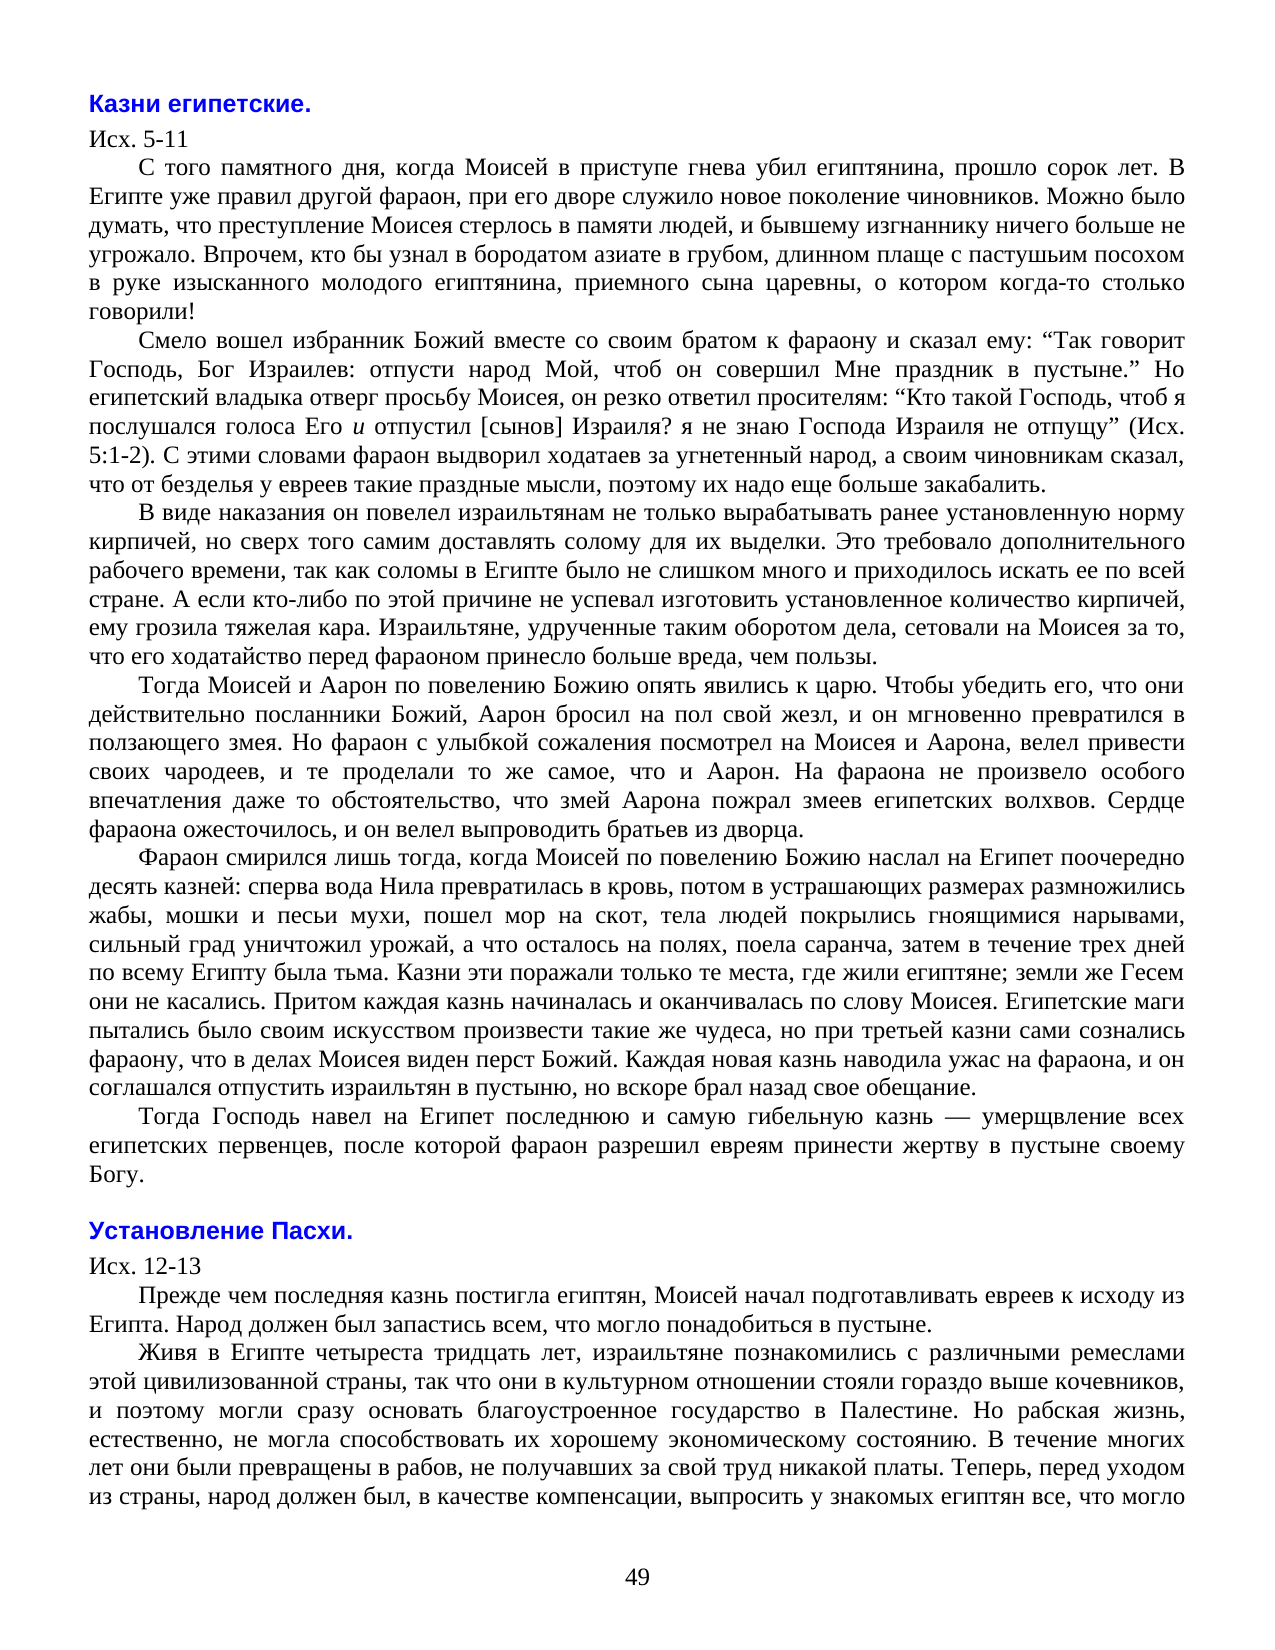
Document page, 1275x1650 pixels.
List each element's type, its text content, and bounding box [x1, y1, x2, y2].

text В виде наказания он повелел израильтянам не только вырабатывать ранее установленную норму кирпичей, но сверх того самим доставлять солому для их выделки. Это требовало дополнительного рабочего времени, так как соломы в Египте было не слишком много и приходилось искать ее по всей стране. А если кто-либо по этой причине не успевал изготовить установленное количество кирпичей, ему грозила тяжелая кара. Израильтяне, удрученные таким оборотом дела, сетовали на Моисея за то, что его ходатайство перед фараоном принесло больше вреда, чем пользы. [89, 497, 1186, 670]
text Фараон смирился лишь тогда, когда Моисей по повелению Божию наслал на Египет поочередно десять казней: сперва вода Нила превратилась в кровь, потом в устрашающих размерах размножились жабы, мошки и песьи мухи, пошел мор на скот, тела людей покрылись гноящимися нарывами, сильный град уничтожил урожай, а что осталось на полях, поела саранча, затем в течение трех дней по всему Египту была тьма. Казни эти поражали только те места, где жили египтяне; земли же Гесем они не касались. Притом каждая казнь начиналась и оканчивалась по слову Моисея. Египетские маги пытались было своим искусством произвести такие же чудеса, но при третьей казни сами сознались фараону, что в делах Моисея виден перст Божий. Каждая новая казнь наводила ужас на фараона, и он соглашался отпустить израильтян в пустыню, но вскоре брал назад свое обещание. [89, 842, 1186, 1101]
subtitle Установление Пасхи. [89, 1216, 1186, 1245]
text Прежде чем последняя казнь постигла египтян, Моисей начал подготавливать евреев к исходу из Египта. Народ должен был запастись всем, что могло понадобиться в пустыне. [89, 1280, 1186, 1337]
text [89, 1337, 1186, 1510]
text Тогда Моисей и Аарон по повелению Божию опять явились к царю. Чтобы убедить его, что они действительно посланники Божий, Аарон бросил на пол свой жезл, и он мгновенно превратился в ползающего змея. Но фараон с улыбкой сожаления посмотрел на Моисея и Аарона, велел привести своих чародеев, и те проделали то же самое, что и Аарон. На фараона не произвело особого впечатления даже то обстоятельство, что змей Аарона пожрал змеев египетских волхвов. Сердце фараона ожесточилось, и он велел выпроводить братьев из дворца. [89, 670, 1186, 842]
text Исх. 5-11 [89, 124, 1186, 152]
text Смело вошел избранник Божий вместе со своим братом к фараону и сказал ему: “Так говорит Господь, Бог Израилев: отпусти народ Мой, чтоб он совершил Мне праздник в пустыне.” Но египетский владыка отверг просьбу Моисея, он резко ответил просителям: “Кто такой Господь, чтоб я послушался голоса Его и отпустил [сынов] Израиля? я не знаю Господа Израиля не отпущу” (Исх. 5:1-2). С этими словами фараон выдворил ходатаев за угнетенный народ, а своим чиновникам сказал, что от безделья у евреев такие праздные мысли, поэтому их надо еще больше закабалить. [89, 325, 1186, 497]
text С того памятного дня, когда Моисей в приступе гнева убил египтянина, прошло сорок лет. В Египте уже правил другой фараон, при его дворе служило новое поколение чиновников. Можно было думать, что преступление Моисея стерлось в памяти людей, и бывшему изгнаннику ничего больше не угрожало. Впрочем, кто бы узнал в бородатом азиате в грубом, длинном плаще с пастушьим посохом в руке изысканного молодого египтянина, приемного сына царевны, о котором когда-то столько говорили! [89, 152, 1186, 325]
text Исх. 12-13 [89, 1251, 1186, 1280]
subtitle Казни египетские. [89, 89, 1186, 117]
text Тогда Господь навел на Египет последнюю и самую гибельную казнь — умерщвление всех египетских первенцев, после которой фараон разрешил евреям принести жертву в пустыне своему Богу. [89, 1101, 1186, 1187]
